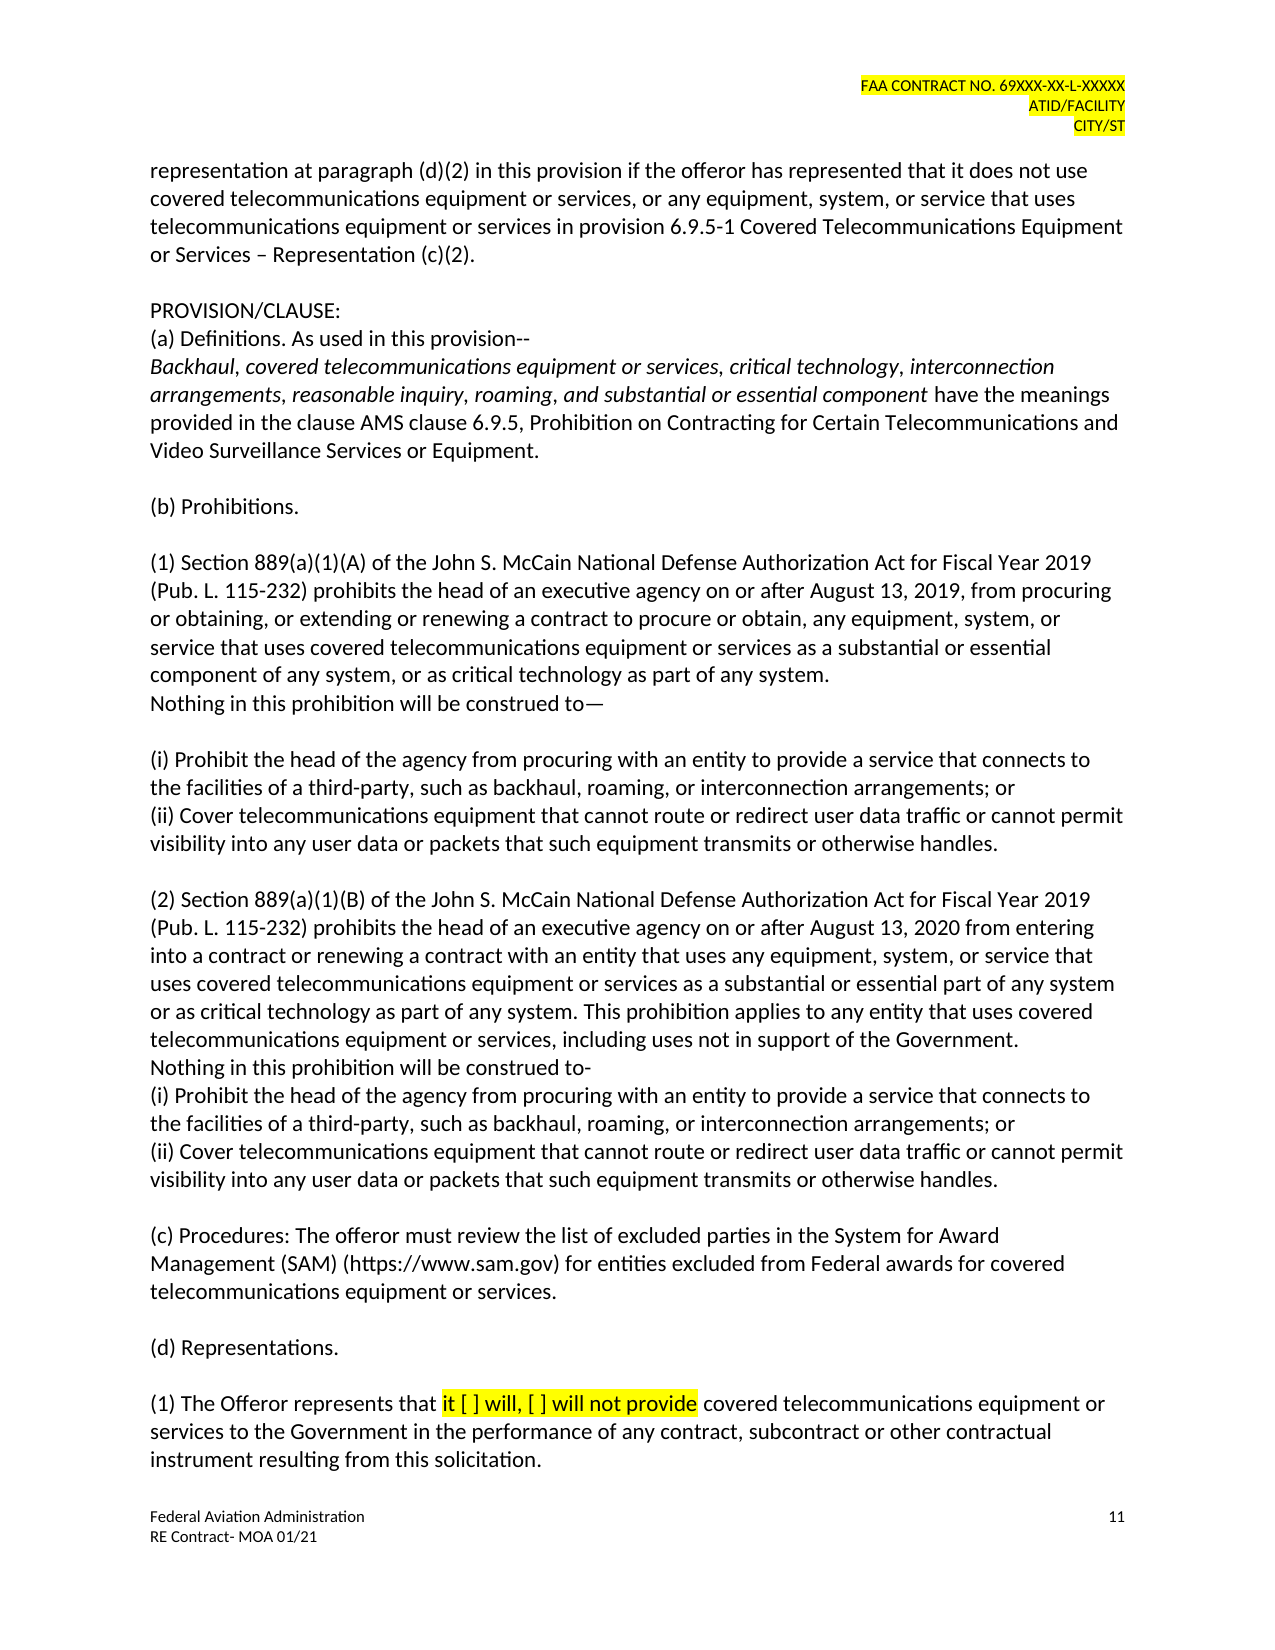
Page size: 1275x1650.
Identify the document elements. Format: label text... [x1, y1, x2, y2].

text Nothing in this prohibition will be construed to- [150, 1053, 1125, 1081]
text (ii) Cover telecommunications equipment that cannot route or redirect user data traffic or cannot permit visibility into any user data or packets that such equipment transmits or otherwise handles. [150, 1137, 1125, 1193]
text (1) Section 889(a)(1)(A) of the John S. McCain National Defense Authorization Act for Fiscal Year 2019 (Pub. L. 115-232) prohibits the head of an executive agency on or after August 13, 2019, from procuring or obtaining, or extending or renewing a contract to procure or obtain, any equipment, system, or service that uses covered telecommunications equipment or services as a substantial or essential component of any system, or as critical technology as part of any system. [150, 548, 1125, 689]
text (d) Representations. [150, 1333, 1125, 1361]
text (1) The Offeror represents that it [ ] will, [ ] will not provide covered telecommunications equipment or services to the Government in the performance of any contract, subcontract or other contractual instrument resulting from this solicitation. [150, 1389, 1125, 1473]
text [150, 156, 1125, 268]
text (2) Section 889(a)(1)(B) of the John S. McCain National Defense Authorization Act for Fiscal Year 2019 (Pub. L. 115-232) prohibits the head of an executive agency on or after August 13, 2020 from entering into a contract or renewing a contract with an entity that uses any equipment, system, or service that uses covered telecommunications equipment or services as a substantial or essential part of any system or as critical technology as part of any system. This prohibition applies to any entity that uses covered telecommunications equipment or services, including uses not in support of the Government. [150, 885, 1125, 1053]
text Nothing in this prohibition will be construed to— [150, 689, 1125, 717]
text (c) Procedures: The offeror must review the list of excluded parties in the System for Award Management (SAM) (https://www.sam.gov) for entities excluded from Federal awards for covered telecommunications equipment or services. [150, 1221, 1125, 1305]
text (ii) Cover telecommunications equipment that cannot route or redirect user data traffic or cannot permit visibility into any user data or packets that such equipment transmits or otherwise handles. [150, 801, 1125, 857]
text (b) Prohibitions. [150, 492, 1125, 521]
text PROVISION/CLAUSE: [150, 296, 1125, 324]
text (i) Prohibit the head of the agency from procuring with an entity to provide a service that connects to the facilities of a third-party, such as backhaul, roaming, or interconnection arrangements; or [150, 1081, 1125, 1137]
text (i) Prohibit the head of the agency from procuring with an entity to provide a service that connects to the facilities of a third-party, such as backhaul, roaming, or interconnection arrangements; or [150, 745, 1125, 801]
text Backhaul, covered telecommunications equipment or services, critical technology, interconnection arrangements, reasonable inquiry, roaming, and substantial or essential component have the meanings provided in the clause AMS clause 6.9.5, Prohibition on Contracting for Certain Telecommunications and Video Surveillance Services or Equipment. [150, 352, 1125, 464]
text (a) Definitions. As used in this provision-- [150, 324, 1125, 352]
